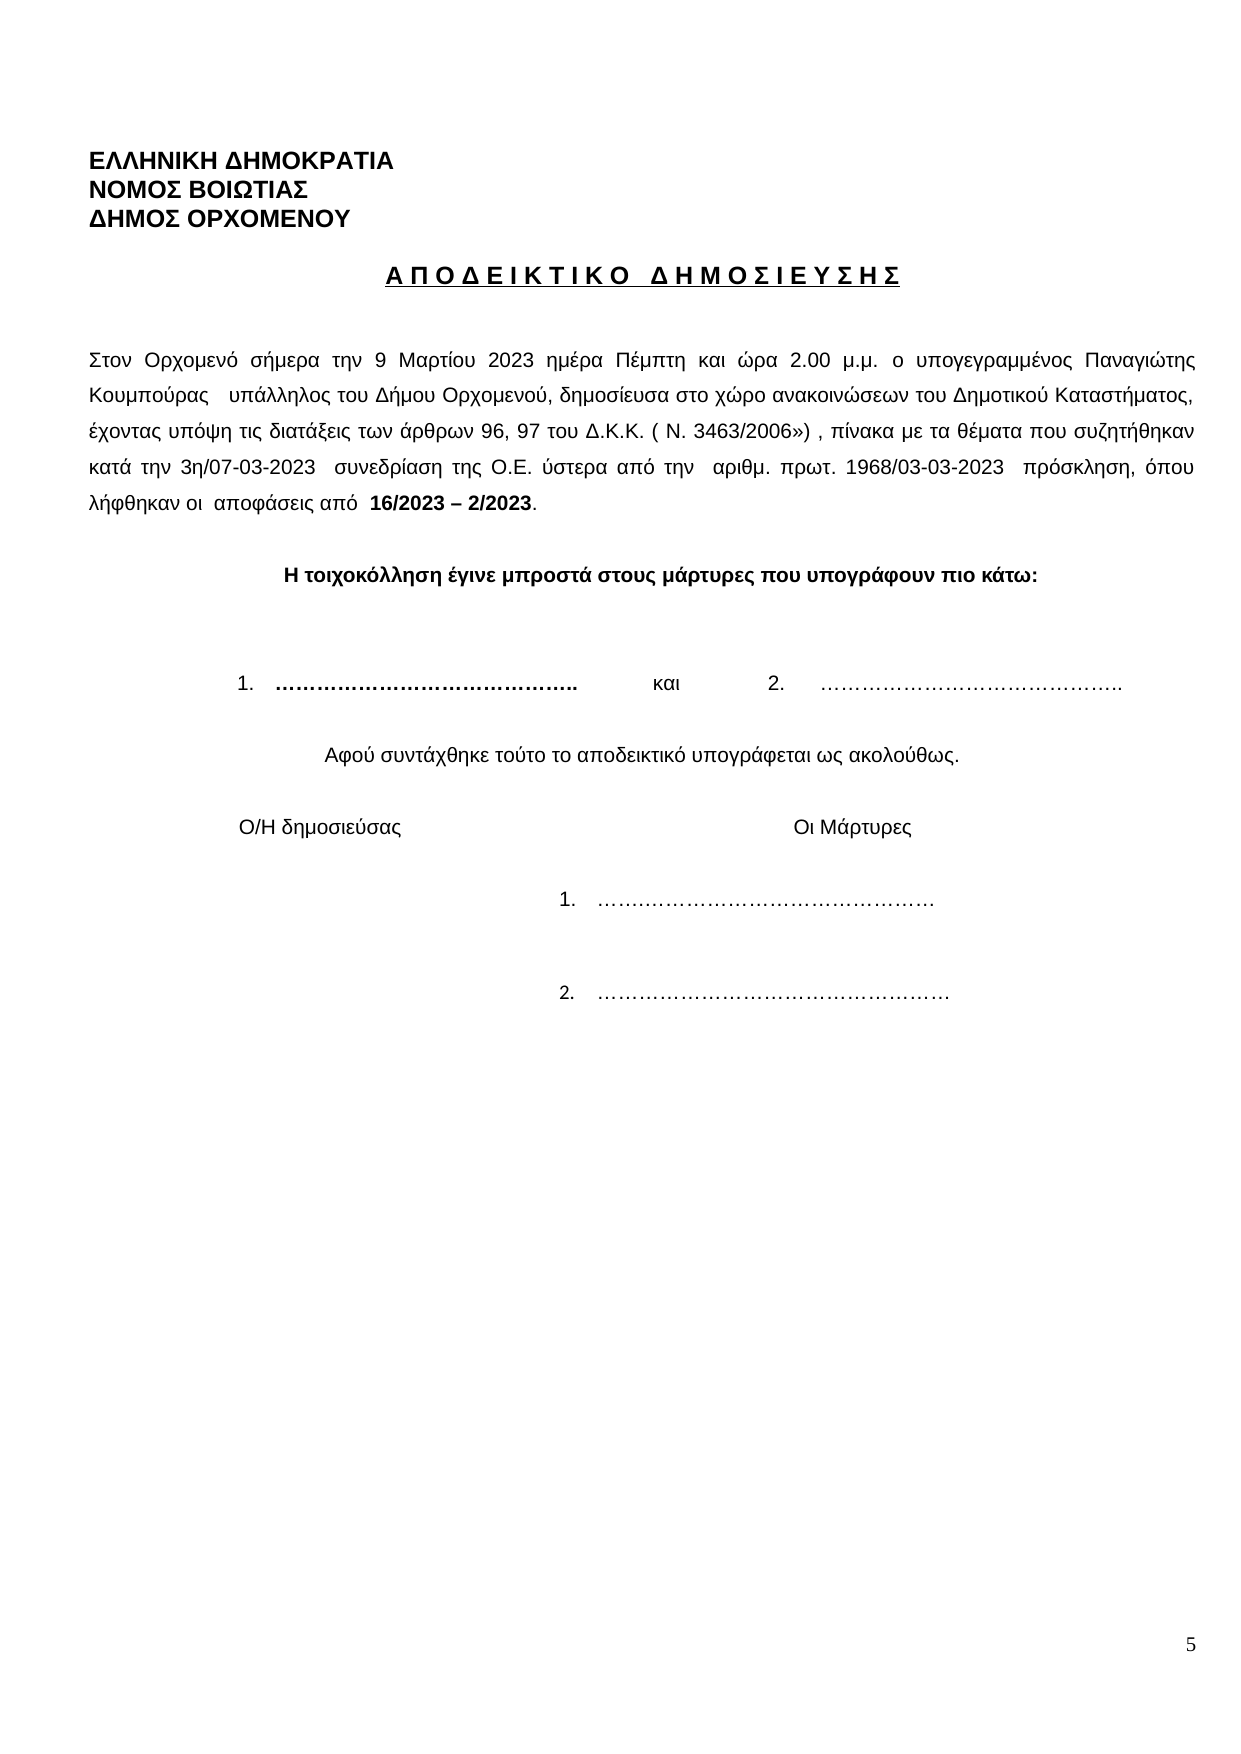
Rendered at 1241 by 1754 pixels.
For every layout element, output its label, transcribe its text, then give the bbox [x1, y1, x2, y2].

text ΕΛΛΗΝΙΚΗ ΔΗΜΟΚΡΑΤΙΑ [89, 146, 1196, 175]
text Ο/Η δημοσιεύσας Οι Μάρτυρες [164, 814, 1196, 838]
text ΝΟΜΟΣ ΒΟΙΩΤΙΑΣ [89, 175, 1196, 204]
list …………………………………….. και 2. …………………………………….. [164, 671, 1196, 695]
title Α Π Ο Δ Ε Ι Κ Τ Ι Κ Ο Δ Η Μ Ο Σ Ι Ε Υ Σ Η Σ [89, 261, 1196, 290]
list …….…………………………………… [559, 887, 1196, 911]
text Στον Ορχομενό σήμερα την 9 Μαρτίου 2023 ημέρα Πέμπτη και ώρα 2.00 μ.μ. o υπογεγραμμένος Παναγιώτης Κουμπούρας υπάλληλος του Δήμου Ορχομενού, δημοσίευσα στο χώρο ανακοινώσεων του Δημοτικού Καταστήματος, έχοντας υπόψη τις διατάξεις των άρθρων 96, 97 του Δ.Κ.Κ. ( Ν. 3463/2006») , πίνακα με τα θέματα που συζητήθηκαν κατά την 3η/07-03-2023 συνεδρίαση της Ο.Ε. ύστερα από την αριθμ. πρωτ. 1968/03-03-2023 πρόσκληση, όπου λήφθηκαν οι αποφάσεις από 16/2023 – 2/2023. [89, 347, 1196, 515]
text Η τοιχοκόλληση έγινε μπροστά στους μάρτυρες που υπογράφουν πιο κάτω: [126, 563, 1196, 587]
text ΔΗΜΟΣ ΟΡΧΟΜΕΝΟΥ [89, 204, 1196, 232]
text Αφού συντάχθηκε τούτο το αποδεικτικό υπογράφεται ως ακολούθως. [89, 743, 1196, 767]
list …………………………………………… [559, 979, 1196, 1005]
